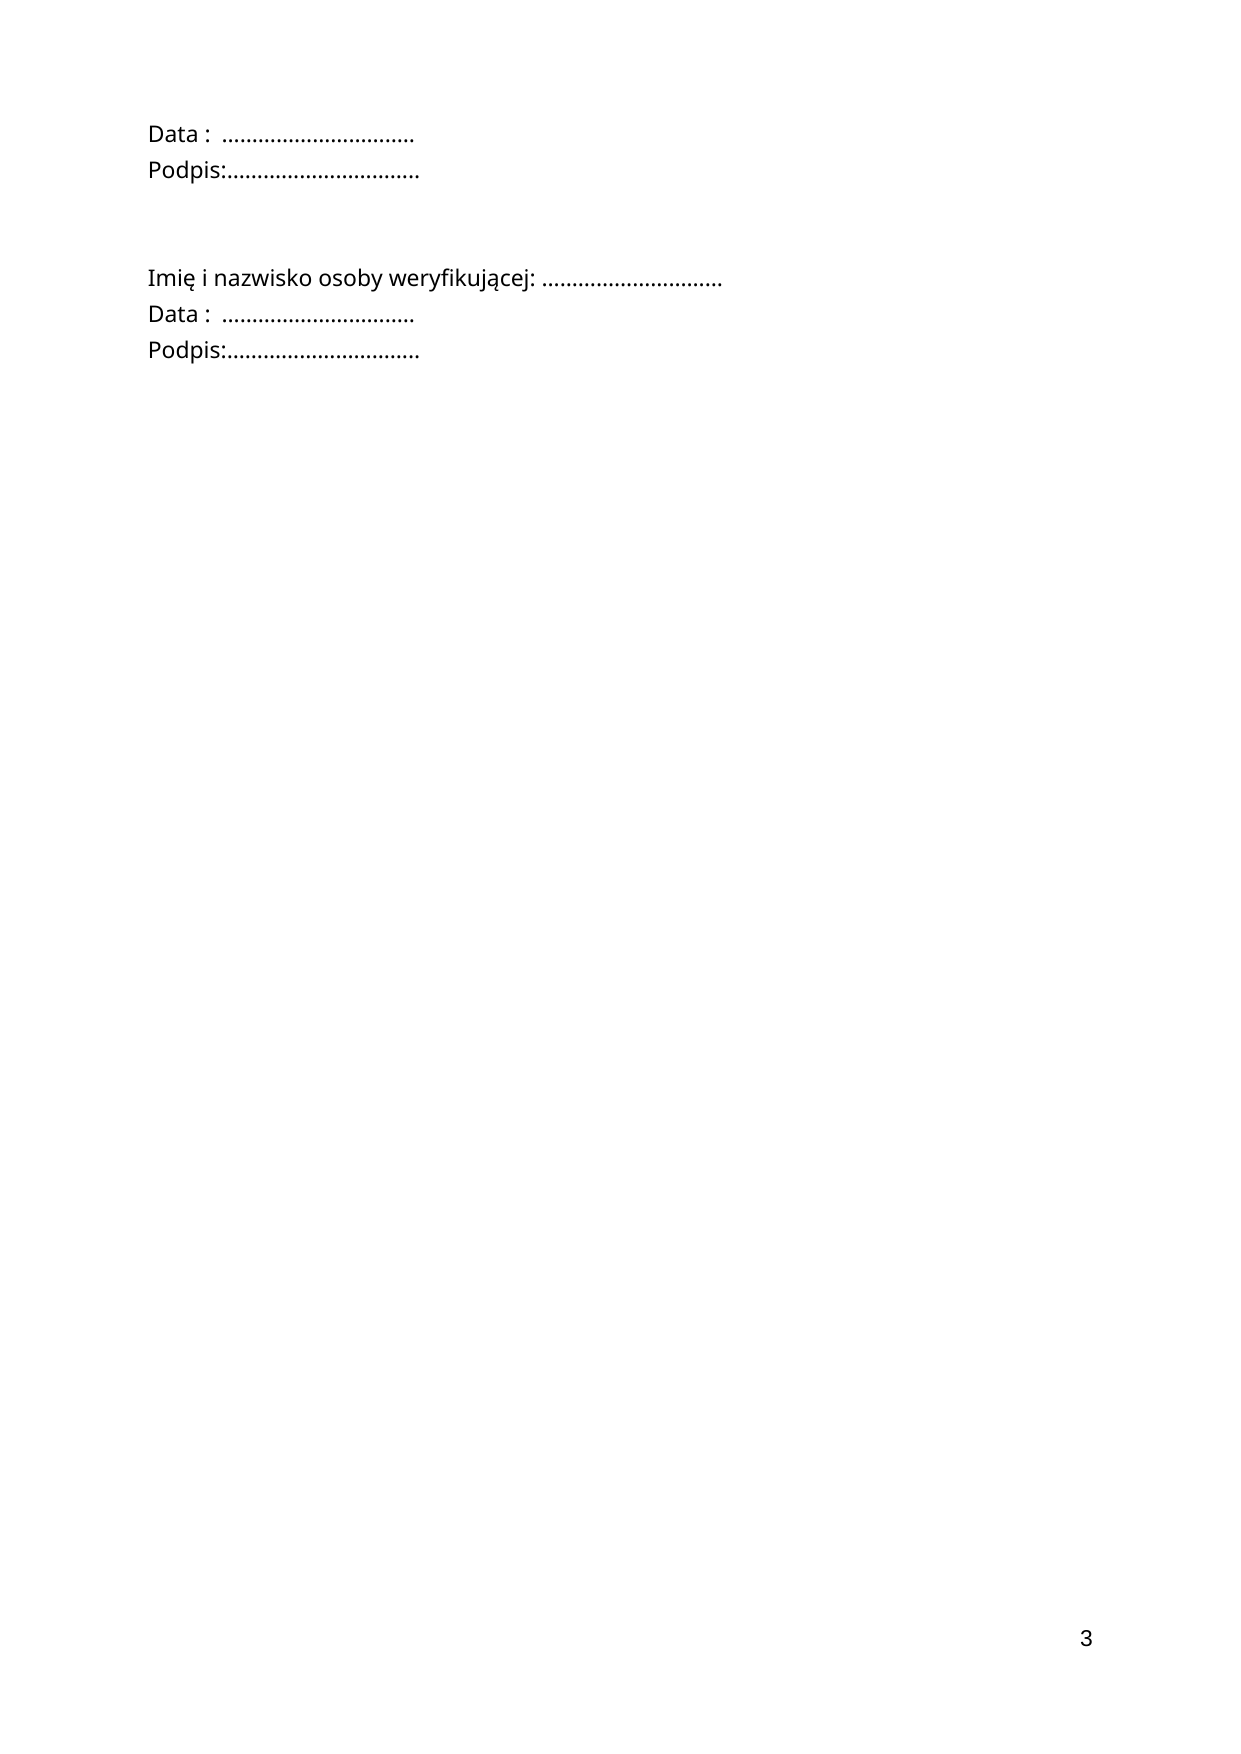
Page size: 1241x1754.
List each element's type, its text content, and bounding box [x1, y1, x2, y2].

text Podpis:………………………….. [148, 154, 1093, 185]
text Data : ………………………….. [148, 118, 1093, 149]
text Data : ………………………….. [148, 298, 1093, 329]
text Podpis:………………………….. [148, 334, 1093, 365]
text Imię i nazwisko osoby weryfikującej: ………………………… [148, 262, 1093, 293]
